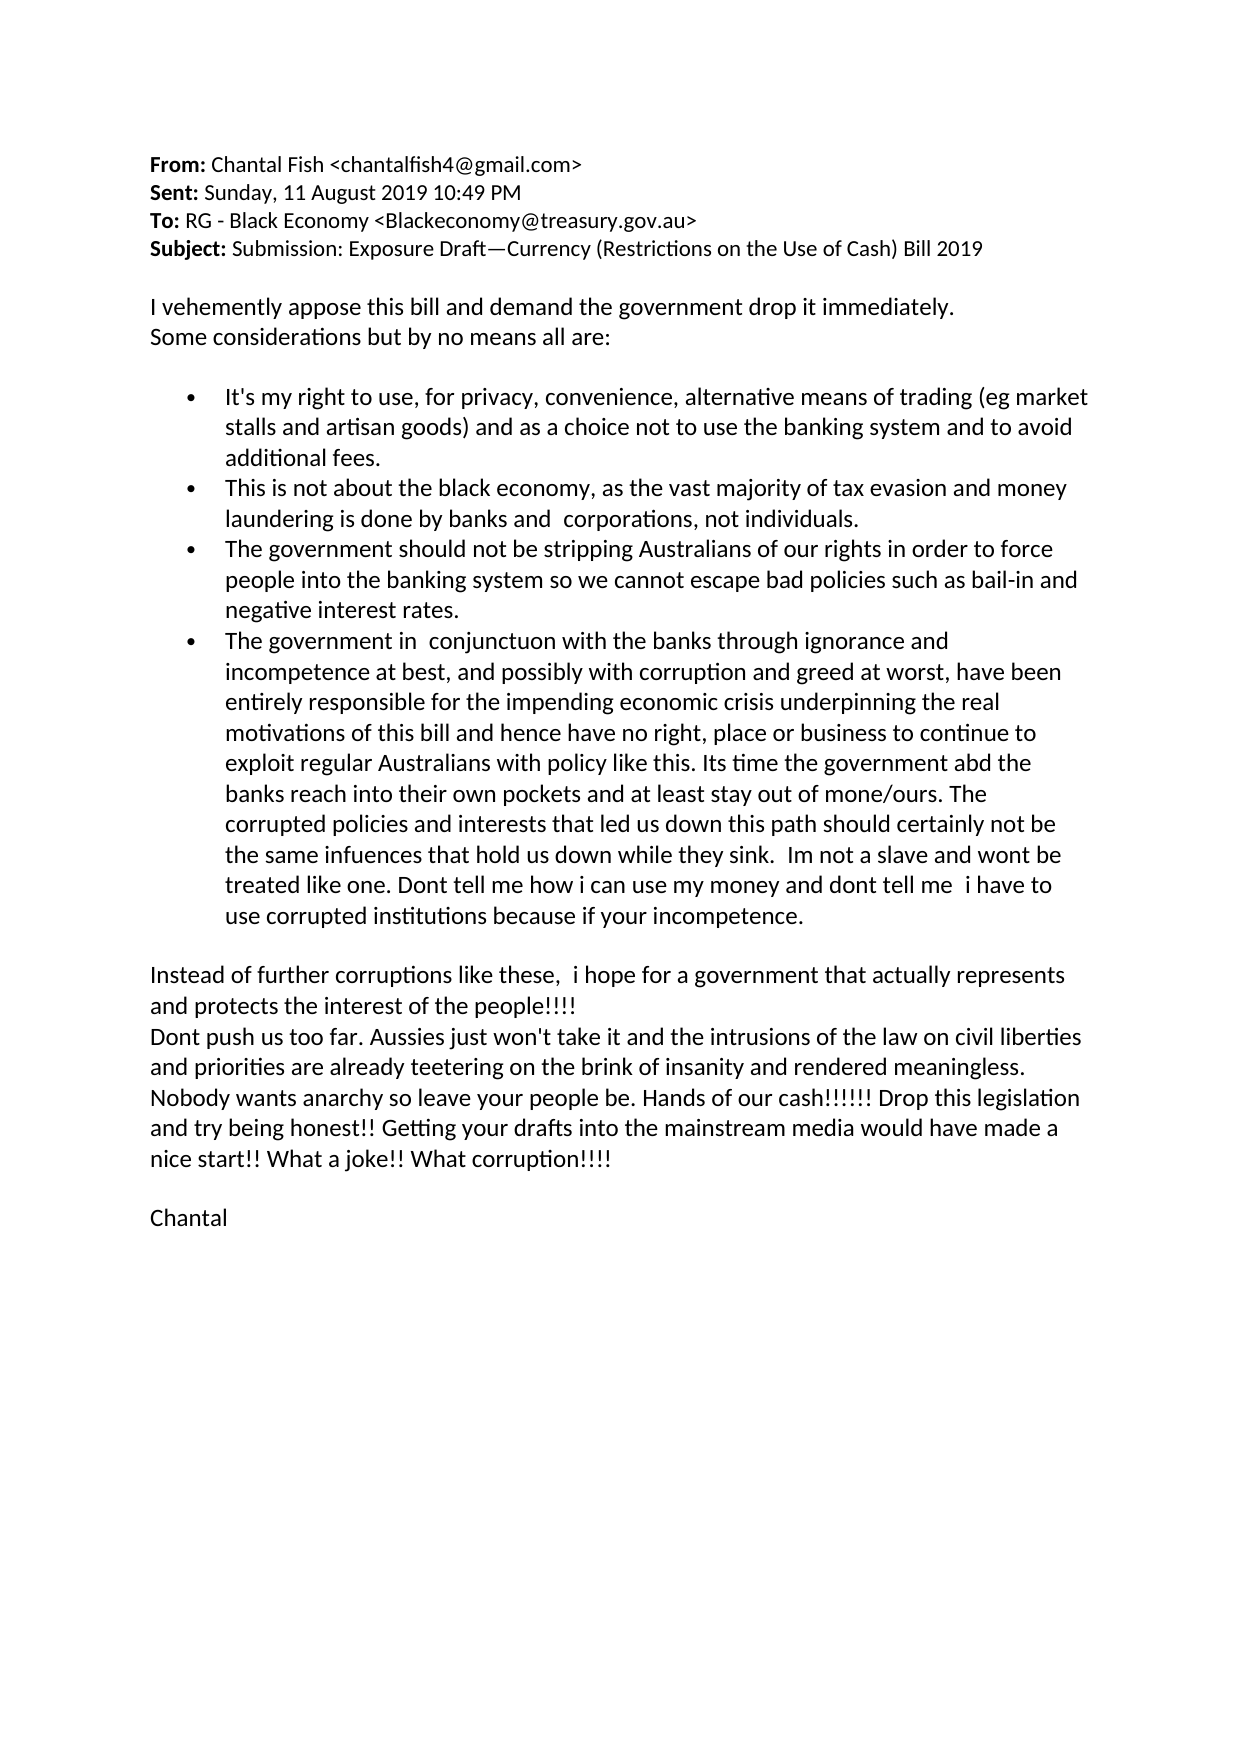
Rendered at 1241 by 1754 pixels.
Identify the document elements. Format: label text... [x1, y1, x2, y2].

text Chantal [150, 1202, 1090, 1232]
text Instead of further corruptions like these, i hope for a government that actually represents and protects the interest of the people!!!! [150, 959, 1090, 1021]
text I vehemently appose this bill and demand the government drop it immediately. [150, 291, 1090, 321]
text From: Chantal Fish <chantalfish4@gmail.com> Sent: Sunday, 11 August 2019 10:49 PM To: RG - Black Economy <Blackeconomy@treasury.gov.au> Subject: Submission: Exposure Draft—Currency (Restrictions on the Use of Cash) Bill 2019 [150, 150, 1090, 262]
list It's my right to use, for privacy, convenience, alternative means of trading (eg market stalls and artisan goods) and as a choice not to use the banking system and to avoid additional fees. [187, 381, 1090, 473]
text Dont push us too far. Aussies just won't take it and the intrusions of the law on civil liberties and priorities are already teetering on the brink of insanity and rendered meaningless. Nobody wants anarchy so leave your people be. Hands of our cash!!!!!! Drop this legislation and try being honest!! Getting your drafts into the mainstream media would have made a nice start!! What a joke!! What corruption!!!! [150, 1021, 1090, 1173]
list The government should not be stripping Australians of our rights in order to force people into the banking system so we cannot escape bad policies such as bail-in and negative interest rates. [187, 534, 1090, 625]
list This is not about the black economy, as the vast majority of tax evasion and money laundering is done by banks and corporations, not individuals. [187, 473, 1090, 534]
list The government in conjunctuon with the banks through ignorance and incompetence at best, and possibly with corruption and greed at worst, have been entirely responsible for the impending economic crisis underpinning the real motivations of this bill and hence have no right, place or business to continue to exploit regular Australians with policy like this. Its time the government abd the banks reach into their own pockets and at least stay out of mone/ours. The corrupted policies and interests that led us down this path should certainly not be the same infuences that hold us down while they sink. Im not a slave and wont be treated like one. Dont tell me how i can use my money and dont tell me i have to use corrupted institutions because if your incompetence. [187, 625, 1090, 930]
text Some considerations but by no means all are: [150, 321, 1090, 352]
